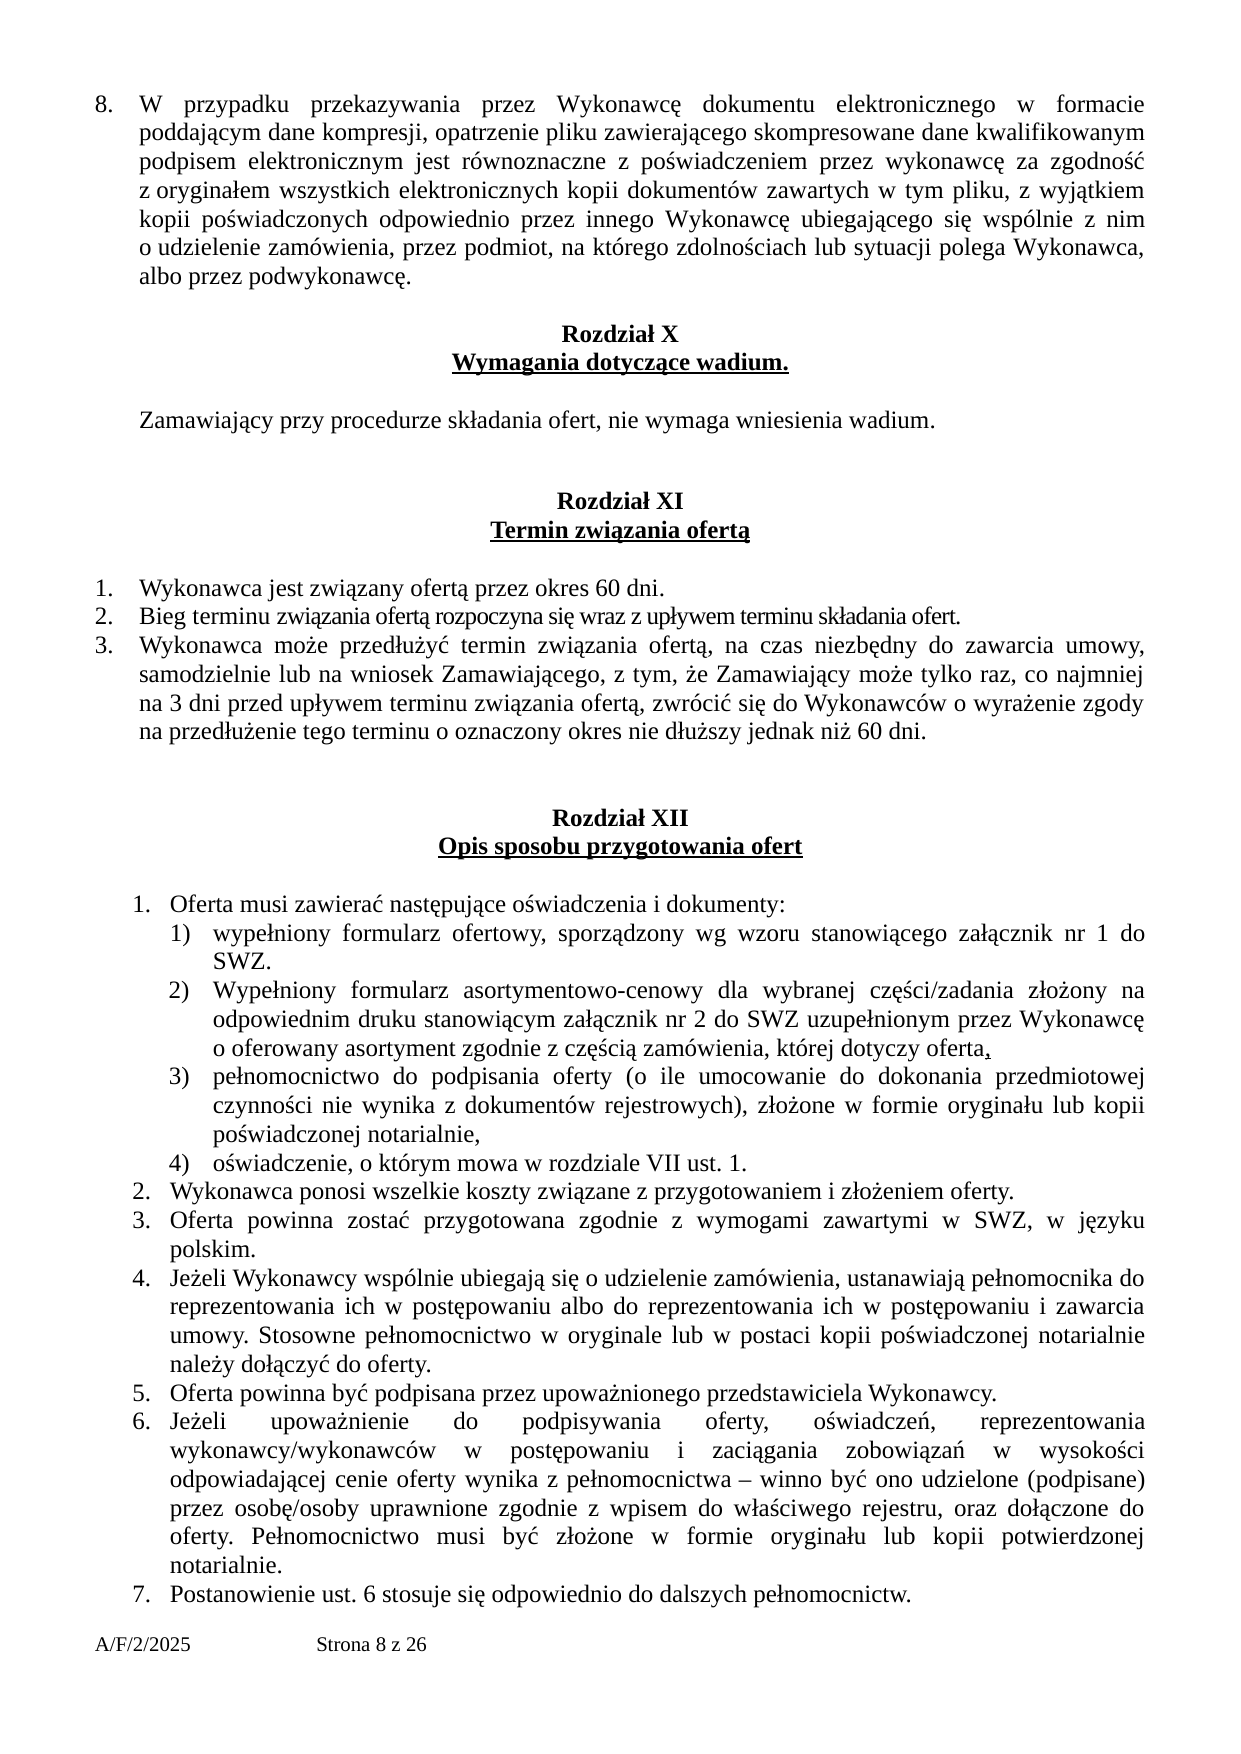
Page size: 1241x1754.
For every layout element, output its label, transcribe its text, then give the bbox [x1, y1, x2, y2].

text Wymagania dotyczące wadium. [94, 347, 1146, 376]
list Postanowienie ust. 6 stosuje się odpowiednio do dalszych pełnomocnictw. [132, 1579, 1146, 1608]
text Termin związania ofertą [94, 515, 1146, 544]
list Oferta musi zawierać następujące oświadczenia i dokumenty: [132, 889, 1146, 918]
list W przypadku przekazywania przez Wykonawcę dokumentu elektronicznego w formacie poddającym dane kompresji, opatrzenie pliku zawierającego skompresowane dane kwalifikowanym podpisem elektronicznym jest równoznaczne z poświadczeniem przez wykonawcę za zgodność z oryginałem wszystkich elektronicznych kopii dokumentów zawartych w tym pliku, z wyjątkiem kopii poświadczonych odpowiednio przez innego Wykonawcę ubiegającego się wspólnie z nim o udzielenie zamówienia, przez podmiot, na którego zdolnościach lub sytuacji polega Wykonawca, albo przez podwykonawcę. [94, 89, 1146, 290]
text Zamawiający przy procedurze składania ofert, nie wymaga wniesienia wadium. [139, 405, 1146, 434]
text 2) Wypełniony formularz asortymentowo-cenowy dla wybranej części/zadania złożony na odpowiednim druku stanowiącym załącznik nr 2 do SWZ uzupełnionym przez Wykonawcę o oferowany asortyment zgodnie z częścią zamówienia, której dotyczy oferta, [168, 975, 1146, 1061]
list Jeżeli upoważnienie do podpisywania oferty, oświadczeń, reprezentowania wykonawcy/wykonawców w postępowaniu i zaciągania zobowiązań w wysokości odpowiadającej cenie oferty wynika z pełnomocnictwa – winno być ono udzielone (podpisane) przez osobę/osoby uprawnione zgodnie z wpisem do właściwego rejestru, oraz dołączone do oferty. Pełnomocnictwo musi być złożone w formie oryginału lub kopii potwierdzonej notarialnie. [132, 1406, 1146, 1579]
text 2. Bieg terminu związania ofertą rozpoczyna się wraz z upływem terminu składania ofert. [94, 601, 1146, 630]
text Opis sposobu przygotowania ofert [94, 831, 1146, 860]
text 3) pełnomocnictwo do podpisania oferty (o ile umocowanie do dokonania przedmiotowej czynności nie wynika z dokumentów rejestrowych), złożone w formie oryginału lub kopii poświadczonej notarialnie, [168, 1061, 1146, 1148]
list Oferta powinna być podpisana przez upoważnionego przedstawiciela Wykonawcy. [132, 1378, 1146, 1406]
text 3. Wykonawca może przedłużyć termin związania ofertą, na czas niezbędny do zawarcia umowy, samodzielnie lub na wniosek Zamawiającego, z tym, że Zamawiający może tylko raz, co najmniej na 3 dni przed upływem terminu związania ofertą, zwrócić się do Wykonawców o wyrażenie zgody na przedłużenie tego terminu o oznaczony okres nie dłuższy jednak niż 60 dni. [94, 630, 1146, 745]
text 1. Wykonawca jest związany ofertą przez okres 60 dni. [94, 573, 1146, 601]
list Wykonawca ponosi wszelkie koszty związane z przygotowaniem i złożeniem oferty. [132, 1176, 1146, 1205]
list Oferta powinna zostać przygotowana zgodnie z wymogami zawartymi w SWZ, w języku polskim. [132, 1205, 1146, 1263]
list Jeżeli Wykonawcy wspólnie ubiegają się o udzielenie zamówienia, ustanawiają pełnomocnika do reprezentowania ich w postępowaniu albo do reprezentowania ich w postępowaniu i zawarcia umowy. Stosowne pełnomocnictwo w oryginale lub w postaci kopii poświadczonej notarialnie należy dołączyć do oferty. [132, 1263, 1146, 1378]
text 4) oświadczenie, o którym mowa w rozdziale VII ust. 1. [168, 1148, 1146, 1176]
text Rozdział XII [94, 803, 1146, 831]
text Rozdział XI [94, 486, 1146, 515]
text 1) wypełniony formularz ofertowy, sporządzony wg wzoru stanowiącego załącznik nr 1 do SWZ. [169, 918, 1146, 975]
text Rozdział X [94, 319, 1146, 347]
